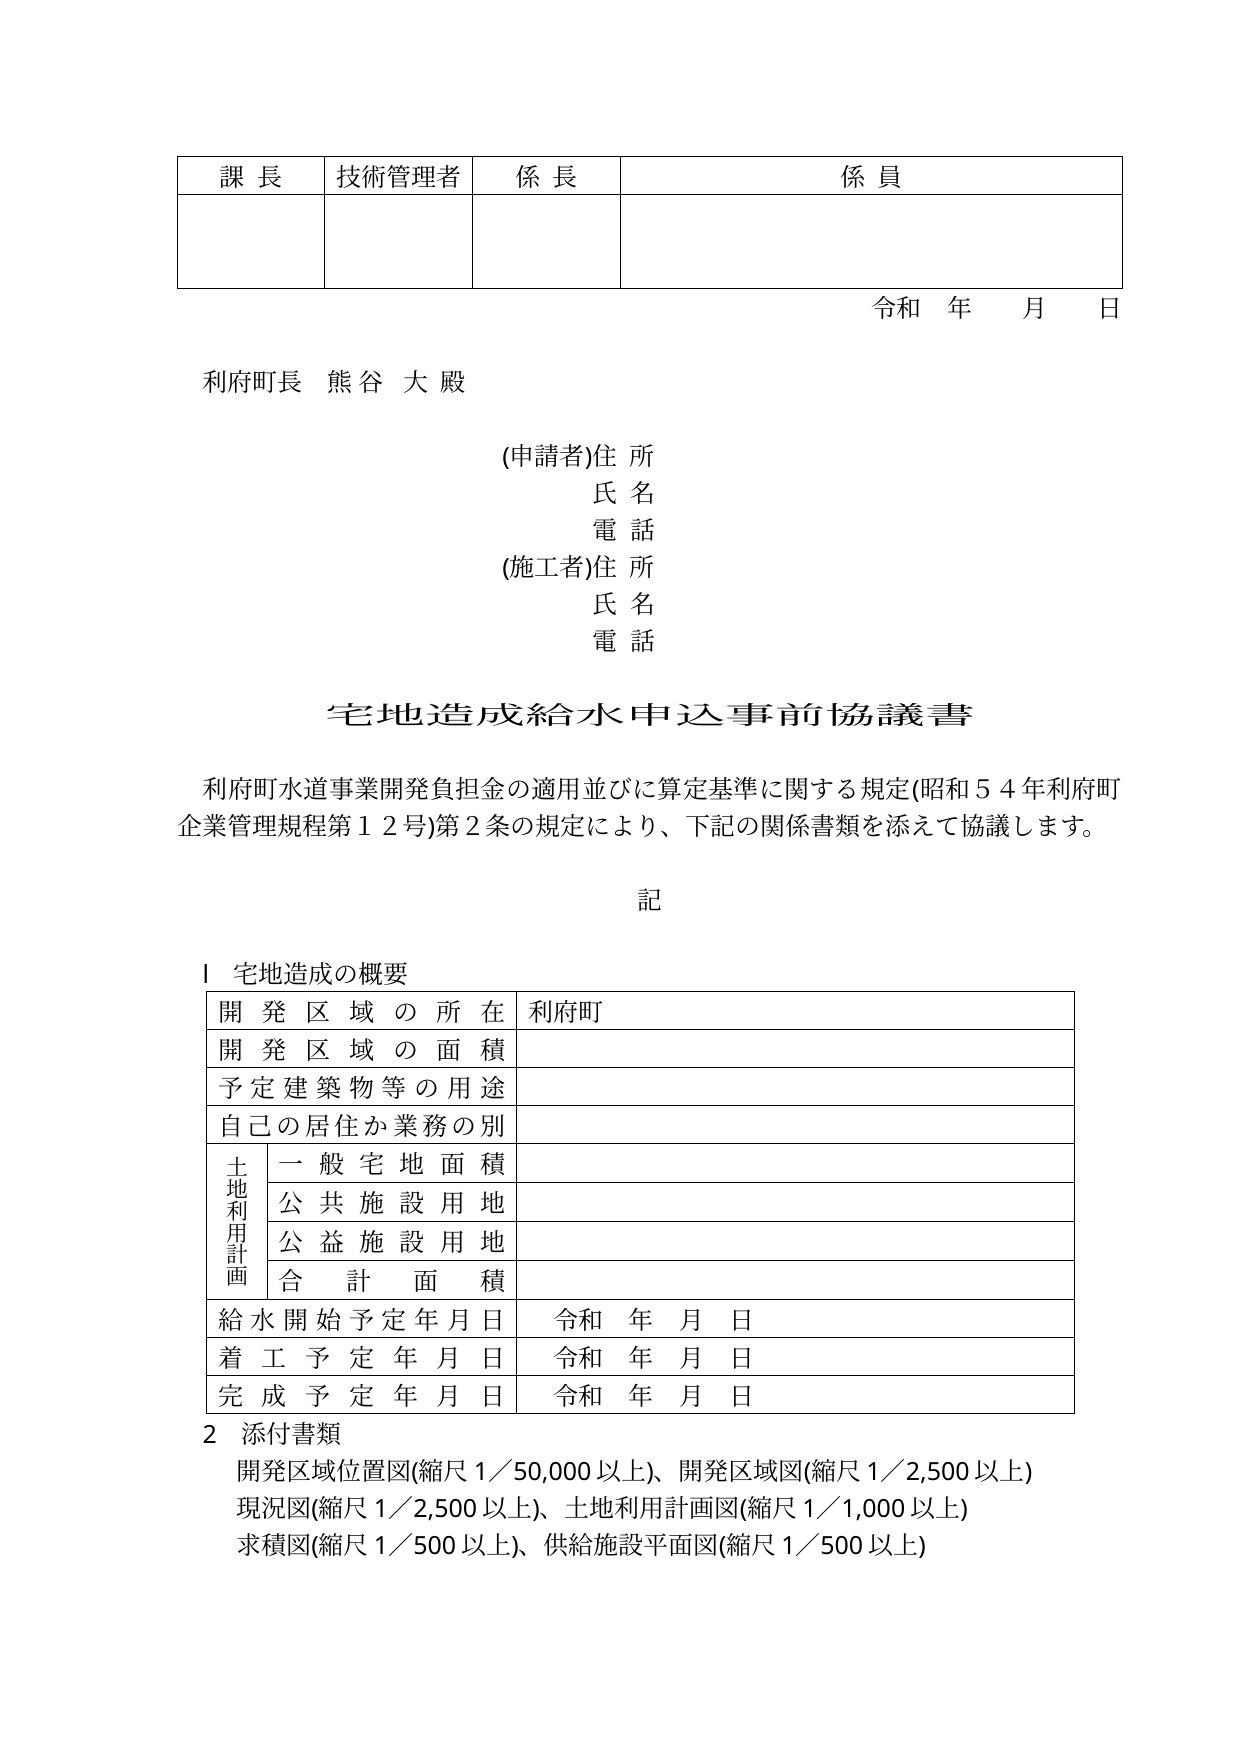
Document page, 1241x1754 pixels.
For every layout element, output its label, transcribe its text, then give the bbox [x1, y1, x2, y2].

text 電 話 [576, 621, 1122, 658]
table_cell 一般宅地面積 [268, 1144, 516, 1182]
table_cell [178, 195, 324, 287]
table_header 係 員 [621, 157, 1122, 194]
table_cell 着工予定年月日 [207, 1338, 516, 1375]
text 電 話 [576, 510, 1122, 547]
text 氏 名 [576, 584, 1122, 621]
table_header 開発区域の所在 [207, 992, 516, 1029]
text 氏 名 [576, 473, 1122, 510]
table_cell [517, 1261, 1074, 1299]
table_cell 完成予定年月日 [207, 1376, 516, 1413]
text 利府町水道事業開発負担金の適用並びに算定基準に関する規定(昭和５４年利府町企業管理規程第１２号)第２条の規定により、下記の関係書類を添えて協議します。 [177, 769, 1122, 843]
table_cell 予定建築物等の用途 [207, 1068, 516, 1105]
table_header 係 長 [473, 157, 620, 194]
table_cell [517, 1030, 1074, 1067]
table_cell 自己の居住か業務の別 [207, 1106, 516, 1143]
text 令和 年 月 日 [177, 289, 1122, 325]
text 求積図(縮尺1／500以上)、供給施設平面図(縮尺1／500以上) [236, 1525, 1122, 1562]
table_cell [517, 1183, 1074, 1221]
table_header 技術管理者 [325, 157, 472, 194]
table_cell [473, 195, 620, 287]
text 2 添付書類 [177, 1414, 1122, 1451]
table_cell [325, 195, 472, 287]
table_cell 公共施設用地 [268, 1183, 516, 1221]
table_cell 土地利用計画 [207, 1144, 267, 1299]
table_header 課 長 [178, 157, 324, 194]
text l 宅地造成の概要 [177, 954, 1122, 991]
table_cell [517, 1222, 1074, 1260]
table_cell 開発区域の面積 [207, 1030, 516, 1067]
text 利府町長 熊 谷 大 殿 [177, 362, 1122, 399]
table_cell 令和 年 月 日 [517, 1338, 1074, 1375]
table_cell [621, 195, 1122, 287]
text (申請者)住 所 [502, 436, 1122, 473]
table_cell [517, 1068, 1074, 1105]
text 開発区域位置図(縮尺1／50,000以上)、開発区域図(縮尺1／2,500以上) [236, 1451, 1122, 1488]
text 記 [177, 880, 1122, 917]
table_cell 給水開始予定年月日 [207, 1300, 516, 1337]
text (施工者)住 所 [502, 547, 1122, 584]
table_cell [517, 1144, 1074, 1182]
text 宅地造成給水申込事前協議書 [177, 695, 1122, 732]
table_cell 公益施設用地 [268, 1222, 516, 1260]
table_cell [517, 1106, 1074, 1143]
table_cell 令和 年 月 日 [517, 1300, 1074, 1337]
table_cell 合計面積 [268, 1261, 516, 1299]
table_cell 令和 年 月 日 [517, 1376, 1074, 1413]
table_header 利府町 [517, 992, 1074, 1029]
text 現況図(縮尺1／2,500以上)、土地利用計画図(縮尺1／1,000以上) [236, 1488, 1122, 1525]
